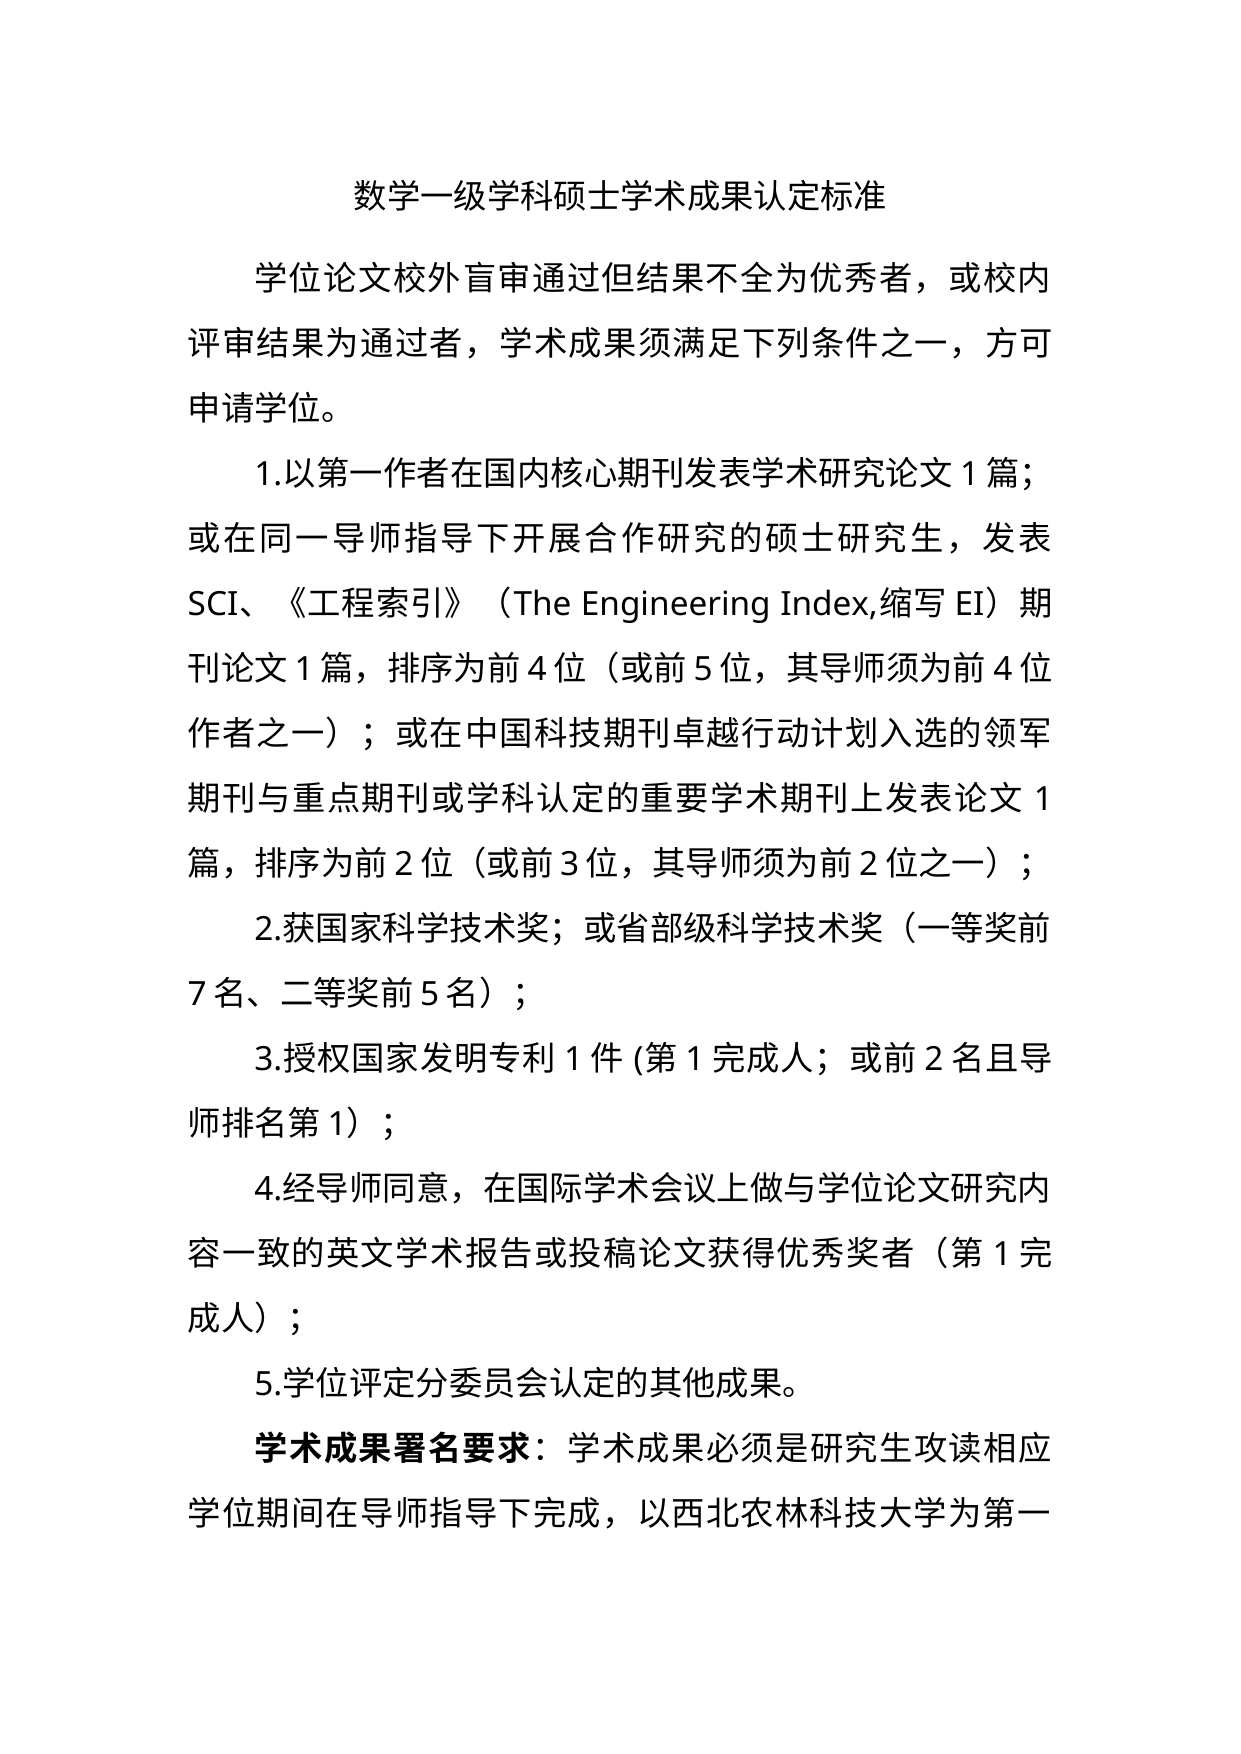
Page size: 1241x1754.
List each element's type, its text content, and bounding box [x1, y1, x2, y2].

text 4.经导师同意，在国际学术会议上做与学位论文研究内容一致的英文学术报告或投稿论文获得优秀奖者（第1完成人）； [187, 1153, 1053, 1348]
text 2.获国家科学技术奖；或省部级科学技术奖（一等奖前7名、二等奖前5名）； [187, 893, 1053, 1023]
text 数学一级学科硕士学术成果认定标准 [187, 162, 1053, 227]
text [187, 1413, 1053, 1543]
text 1.以第一作者在国内核心期刊发表学术研究论文1篇；或在同一导师指导下开展合作研究的硕士研究生，发表SCI、《工程索引》（The Engineering Index,缩写EI）期刊论文1篇，排序为前4位（或前5位，其导师须为前4位作者之一）；或在中国科技期刊卓越行动计划入选的领军期刊与重点期刊或学科认定的重要学术期刊上发表论文1篇，排序为前2位（或前3位，其导师须为前2位之一）； [187, 438, 1053, 893]
text 3.授权国家发明专利1件 (第1完成人；或前2名且导师排名第1）； [187, 1023, 1053, 1153]
text 5.学位评定分委员会认定的其他成果。 [187, 1348, 1053, 1413]
text 学位论文校外盲审通过但结果不全为优秀者，或校内评审结果为通过者，学术成果须满足下列条件之一，方可申请学位。 [187, 243, 1053, 438]
